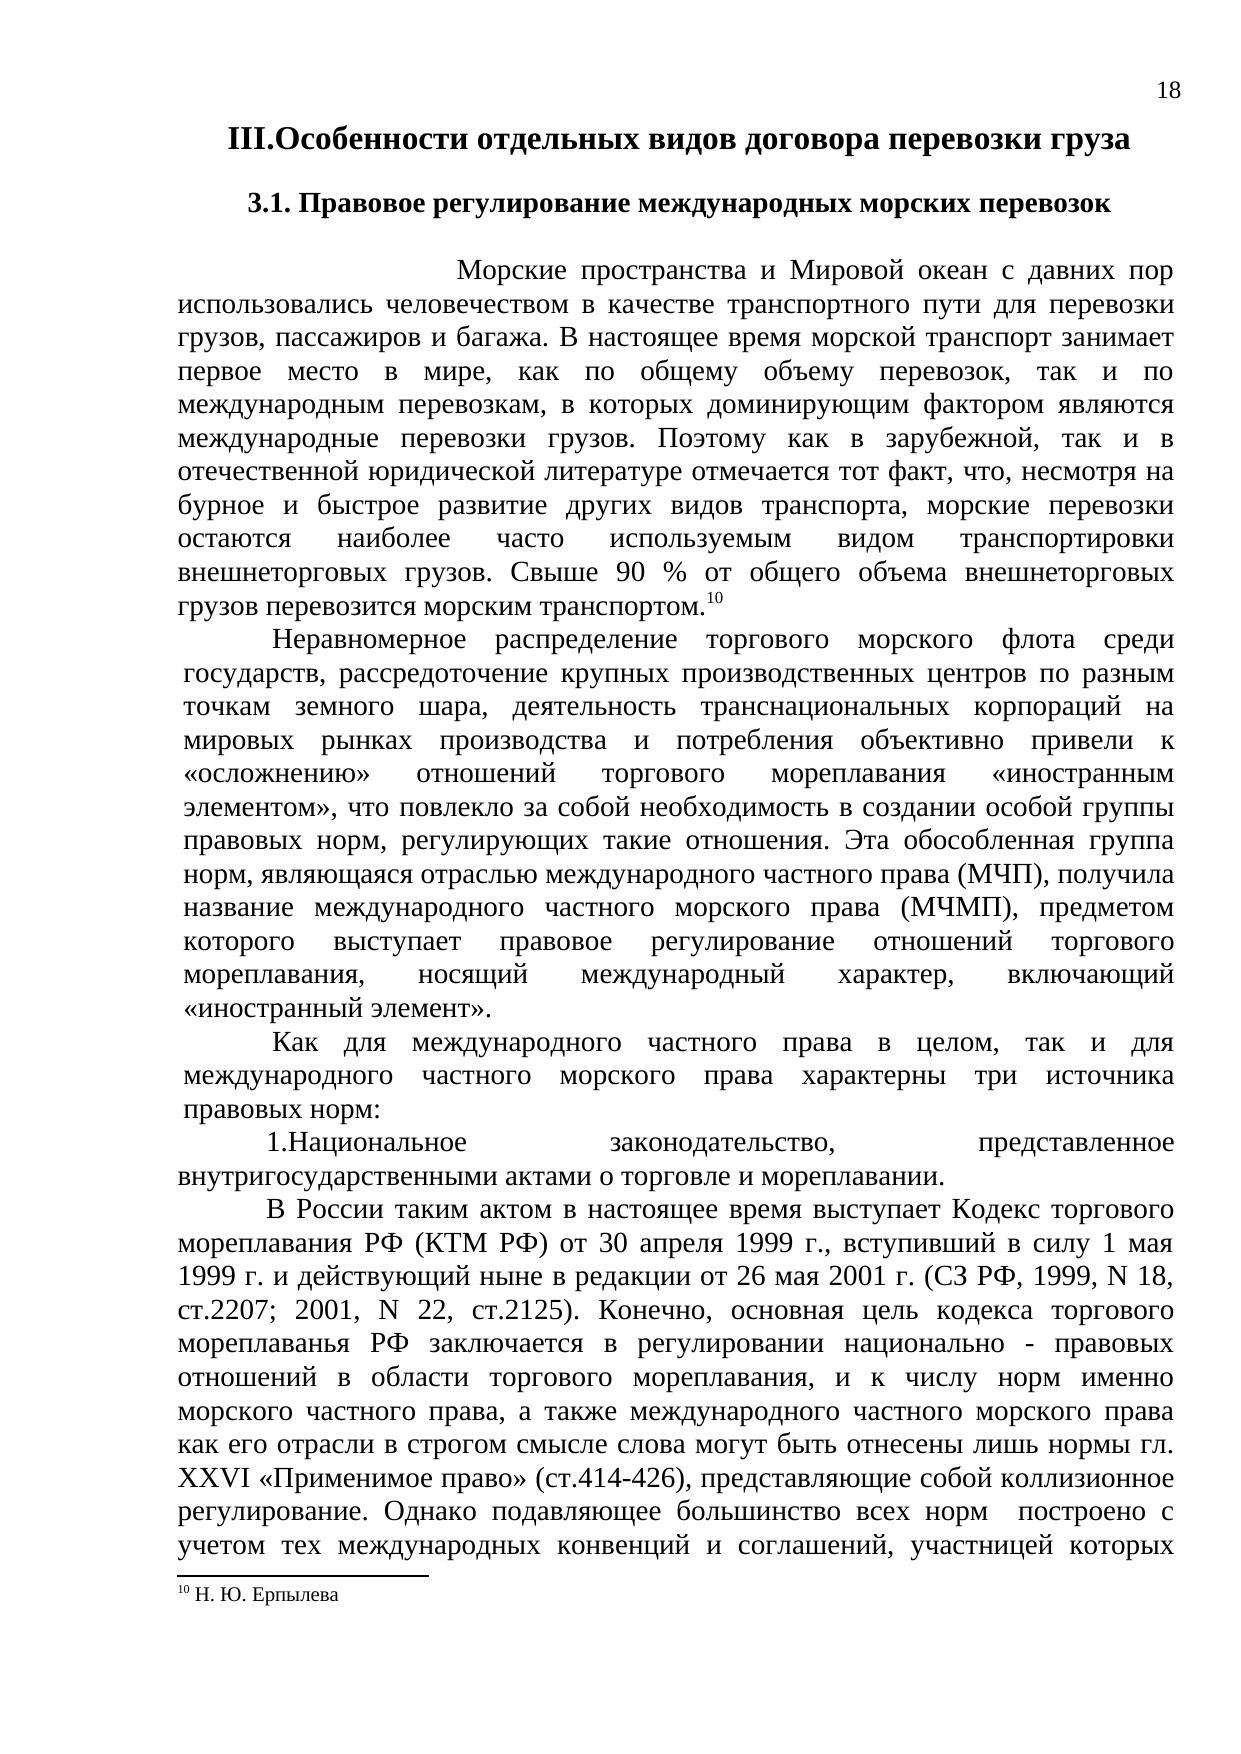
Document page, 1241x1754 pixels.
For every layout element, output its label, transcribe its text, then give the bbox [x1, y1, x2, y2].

text Морские пространства и Мировой океан с давних пор использовались человечеством в качестве транспортного пути для перевозки грузов, пассажиров и багажа. В настоящее время морской транспорт занимает первое место в мире, как по общему объему перевозок, так и по международным перевозкам, в которых доминирующим фактором являются международные перевозки грузов. Поэтому как в зарубежной, так и в отечественной юридической литературе отмечается тот факт, что, несмотря на бурное и быстрое развитие других видов транспорта, морские перевозки остаются наиболее часто используемым видом транспортировки внешнеторговых грузов. Свыше 90 % от общего объема внешнеторговых грузов перевозится морским транспортом. [177, 252, 1175, 621]
text 1.Национальное законодательство, представленное внутригосударственными актами о торговле и мореплавании. [177, 1124, 1175, 1191]
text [177, 1191, 1175, 1560]
text 3.1. Правовое регулирование международных морских перевозок [177, 185, 1181, 219]
text Неравномерное распределение торгового морского флота среди государств, рассредоточение крупных производственных центров по разным точкам земного шара, деятельность транснациональных корпораций на мировых рынках производства и потребления объективно привели к «осложнению» отношений торгового мореплавания «иностранным элементом», что повлекло за собой необходимость в создании особой группы правовых норм, регулирующих такие отношения. Эта обособленная группа норм, являющаяся отраслью международного частного права (МЧП), получила название международного частного морского права (МЧМП), предметом которого выступает правовое регулирование отношений торгового мореплавания, носящий международный характер, включающий «иностранный элемент». [183, 621, 1175, 1024]
text Как для международного частного права в целом, так и для международного частного морского права характерны три источника правовых норм: [183, 1024, 1175, 1124]
text III.Особенности отдельных видов договора перевозки груза [177, 118, 1181, 156]
